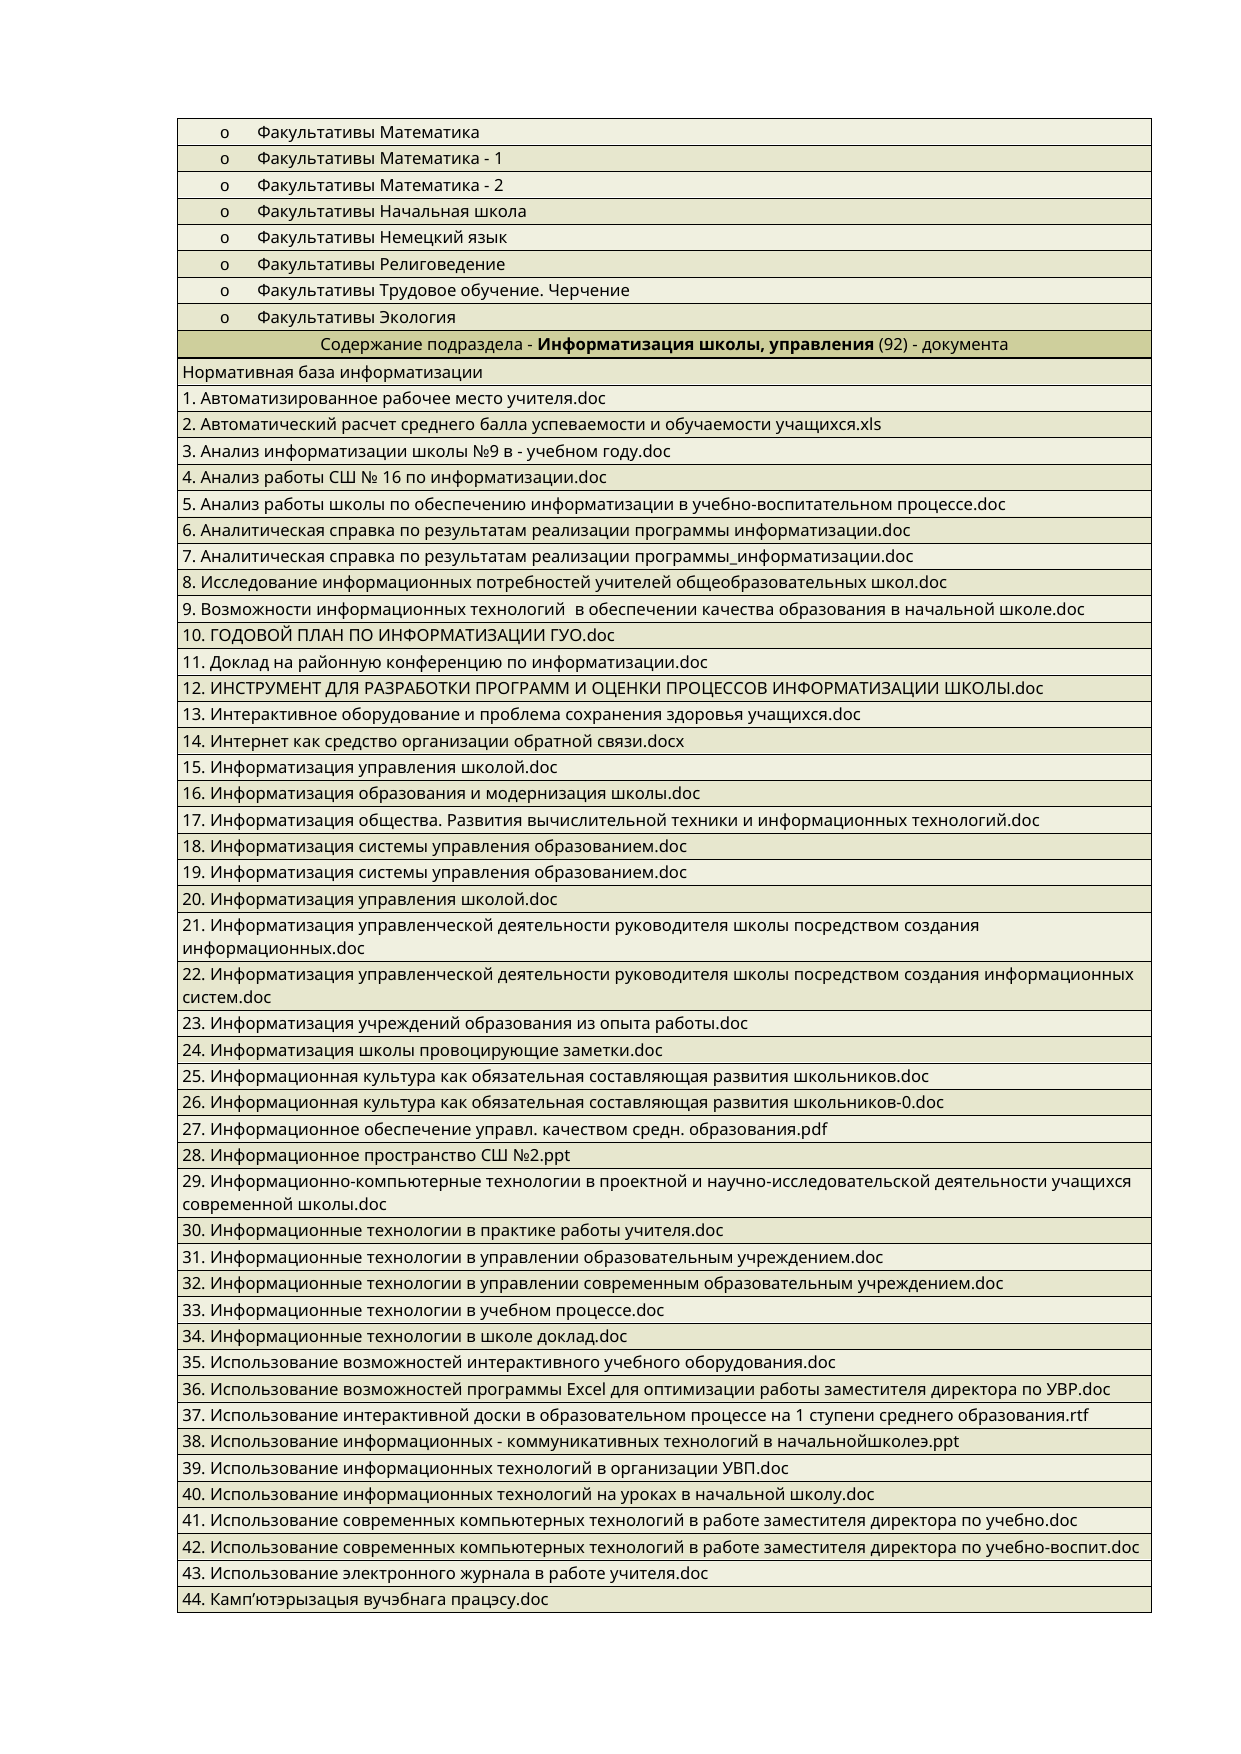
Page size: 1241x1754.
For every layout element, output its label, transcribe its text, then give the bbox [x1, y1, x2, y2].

table_cell Содержание подраздела - Информатизация школы, управления (92) - документа [178, 331, 1151, 357]
table_cell 15. Информатизация управления школой.doc [178, 755, 1151, 780]
table_cell Факультативы Математика - 2 [178, 172, 1151, 197]
table_cell 1. Автоматизированное рабочее место учителя.doc [178, 386, 1151, 411]
table_cell 16. Информатизация образования и модернизация школы.doc [178, 781, 1151, 806]
table_cell 20. Информатизация управления школой.doc [178, 886, 1151, 912]
table_cell 29. Информационно-компьютерные технологии в проектной и научно-исследовательской деятельности учащихся современной школы.doc [178, 1169, 1151, 1217]
table_cell Факультативы Математика - 1 [178, 146, 1151, 171]
table_cell 19. Информатизация системы управления образованием.doc [178, 860, 1151, 885]
table_cell 24. Информатизация школы провоцирующие заметки.doc [178, 1037, 1151, 1062]
table_cell 9. Возможности информационных технологий в обеспечении качества образования в начальной школе.doc [178, 596, 1151, 622]
table_cell 30. Информационные технологии в практике работы учителя.doc [178, 1218, 1151, 1243]
table_cell 40. Использование информационных технологий на уроках в начальной школу.doc [178, 1482, 1151, 1507]
table_cell 25. Информационная культура как обязательная составляющая развития школьников.doc [178, 1064, 1151, 1089]
table_cell 44. Камп’ютэрызацыя вучэбнага працэсу.doc [178, 1587, 1151, 1612]
table_cell 11. Доклад на районную конференцию по информатизации.doc [178, 649, 1151, 674]
table_cell 17. Информатизация общества. Развития вычислительной техники и информационных технологий.doc [178, 807, 1151, 833]
table_cell Факультативы Экология [178, 304, 1151, 330]
table_cell Нормативная база информатизации [178, 359, 1151, 384]
table_cell 38. Использование информационных - коммуникативных технологий в начальнойшколеэ.ppt [178, 1429, 1151, 1454]
table_cell 33. Информационные технологии в учебном процессе.doc [178, 1297, 1151, 1322]
table_cell 37. Использование интерактивной доски в образовательном процессе на 1 ступени среднего образования.rtf [178, 1403, 1151, 1428]
table_cell 14. Интернет как средство организации обратной связи.docx [178, 728, 1151, 753]
table_cell Факультативы Начальная школа [178, 199, 1151, 224]
table_cell 35. Использование возможностей интерактивного учебного оборудования.doc [178, 1350, 1151, 1375]
table_cell 18. Информатизация системы управления образованием.doc [178, 834, 1151, 859]
table_cell 26. Информационная культура как обязательная составляющая развития школьников-0.doc [178, 1090, 1151, 1115]
table_cell 22. Информатизация управленческой деятельности руководителя школы посредством создания информационных систем.doc [178, 962, 1151, 1010]
table_cell 10. ГОДОВОЙ ПЛАН ПО ИНФОРМАТИЗАЦИИ ГУО.doc [178, 623, 1151, 648]
table_cell 5. Анализ работы школы по обеспечению информатизации в учебно-воспитательном процессе.doc [178, 491, 1151, 516]
table_cell 13. Интерактивное оборудование и проблема сохранения здоровья учащихся.doc [178, 702, 1151, 727]
table_cell 39. Использование информационных технологий в организации УВП.doc [178, 1455, 1151, 1481]
table_cell 6. Аналитическая справка по результатам реализации программы информатизации.doc [178, 518, 1151, 543]
table_cell 3. Анализ информатизации школы №9 в - учебном году.doc [178, 438, 1151, 464]
table_cell 12. ИНСТРУМЕНТ ДЛЯ РАЗРАБОТКИ ПРОГРАММ И ОЦЕНКИ ПРОЦЕССОВ ИНФОРМАТИЗАЦИИ ШКОЛЫ.doc [178, 676, 1151, 701]
table_cell 41. Использование современных компьютерных технологий в работе заместителя директора по учебно.doc [178, 1508, 1151, 1533]
table_cell 34. Информационные технологии в школе доклад.doc [178, 1324, 1151, 1349]
table_cell 2. Автоматический расчет среднего балла успеваемости и обучаемости учащихся.xls [178, 412, 1151, 437]
table_cell 28. Информационное пространство СШ №2.ppt [178, 1143, 1151, 1168]
table_cell 31. Информационные технологии в управлении образовательным учреждением.doc [178, 1244, 1151, 1270]
table_cell Факультативы Немецкий язык [178, 225, 1151, 250]
table_cell 42. Использование современных компьютерных технологий в работе заместителя директора по учебно-воспит.doc [178, 1534, 1151, 1559]
table_cell 32. Информационные технологии в управлении современным образовательным учреждением.doc [178, 1271, 1151, 1296]
table_cell 36. Использование возможностей программы Excel для оптимизации работы заместителя директора по УВР.doc [178, 1376, 1151, 1401]
table_cell Факультативы Трудовое обучение. Черчение [178, 278, 1151, 303]
table_cell 8. Исследование информационных потребностей учителей общеобразовательных школ.doc [178, 570, 1151, 595]
table_cell 23. Информатизация учреждений образования из опыта работы.doc [178, 1011, 1151, 1036]
table_cell Факультативы Математика [178, 119, 1151, 144]
table_cell 43. Использование электронного журнала в работе учителя.doc [178, 1561, 1151, 1586]
table_cell 4. Анализ работы СШ № 16 по информатизации.doc [178, 465, 1151, 490]
table_cell Факультативы Религоведение [178, 251, 1151, 277]
table_cell 7. Аналитическая справка по результатам реализации программы_информатизации.doc [178, 544, 1151, 569]
table_cell 27. Информационное обеспечение управл. качеством средн. образования.pdf [178, 1116, 1151, 1142]
table_cell 21. Информатизация управленческой деятельности руководителя школы посредством создания информационных.doc [178, 913, 1151, 961]
